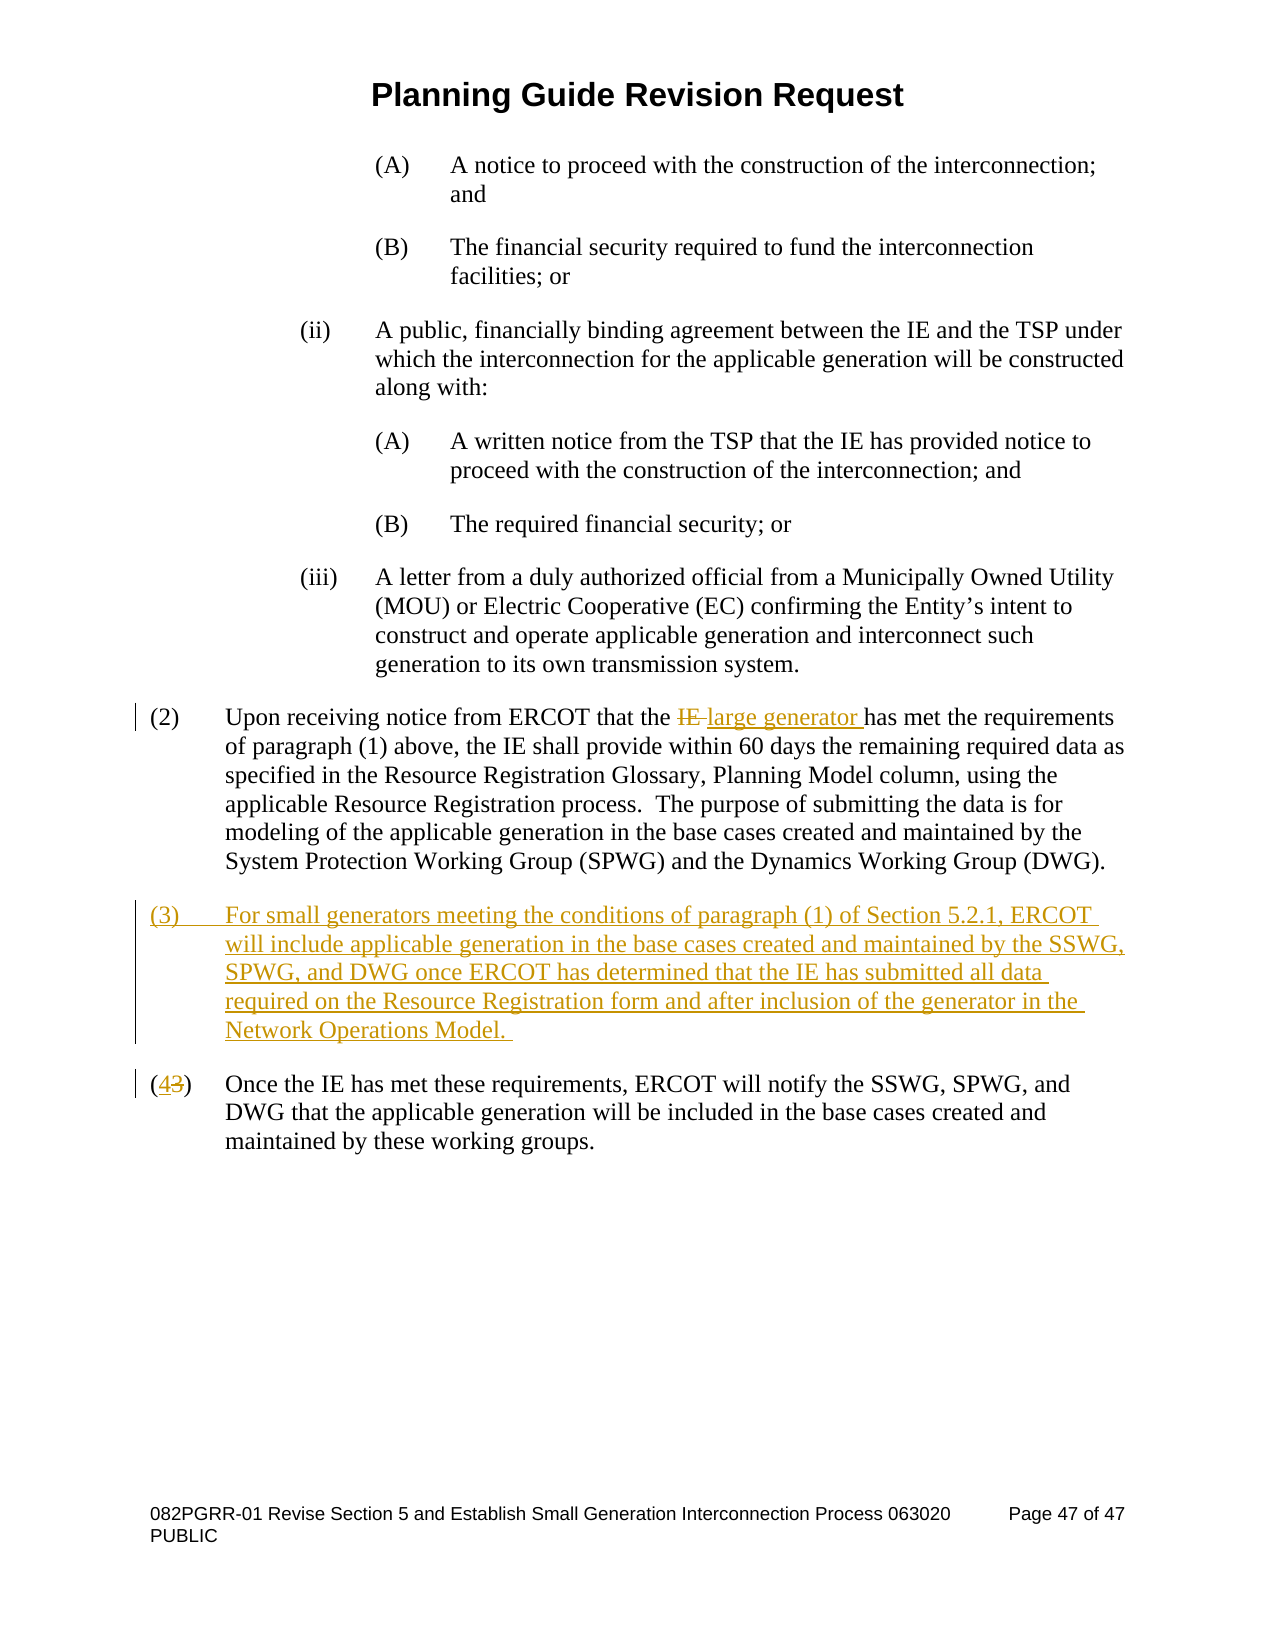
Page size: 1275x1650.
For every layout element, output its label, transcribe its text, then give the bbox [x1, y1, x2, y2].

text (B) The financial security required to fund the interconnection facilities; or [375, 232, 1125, 290]
text (2) Upon receiving notice from ERCOT that the has met the requirements of paragraph (1) above, the IE shall provide within 60 days the remaining required data as specified in the Resource Registration Glossary, Planning Model column, using the applicable Resource Registration process. The purpose of submitting the data is for modeling of the applicable generation in the base cases created and maintained by the System Protection Working Group (SPWG) and the Dynamics Working Group (DWG). [150, 702, 1125, 875]
text () Once the IE has met these requirements, ERCOT will notify the SSWG, SPWG, and DWG that the applicable generation will be included in the base cases created and maintained by these working groups. [150, 1069, 1125, 1155]
text (ii) A public, financially binding agreement between the IE and the TSP under which the interconnection for the applicable generation will be constructed along with: [300, 315, 1125, 401]
text (A) A written notice from the TSP that the IE has provided notice to proceed with the construction of the interconnection; and [375, 426, 1125, 484]
text (A) A notice to proceed with the construction of the interconnection; and [375, 150, 1125, 207]
text (B) The required financial security; or [375, 509, 1125, 537]
text (iii) A letter from a duly authorized official from a Municipally Owned Utility (MOU) or Electric Cooperative (EC) confirming the Entity’s intent to construct and operate applicable generation and interconnect such generation to its own transmission system. [300, 562, 1125, 677]
